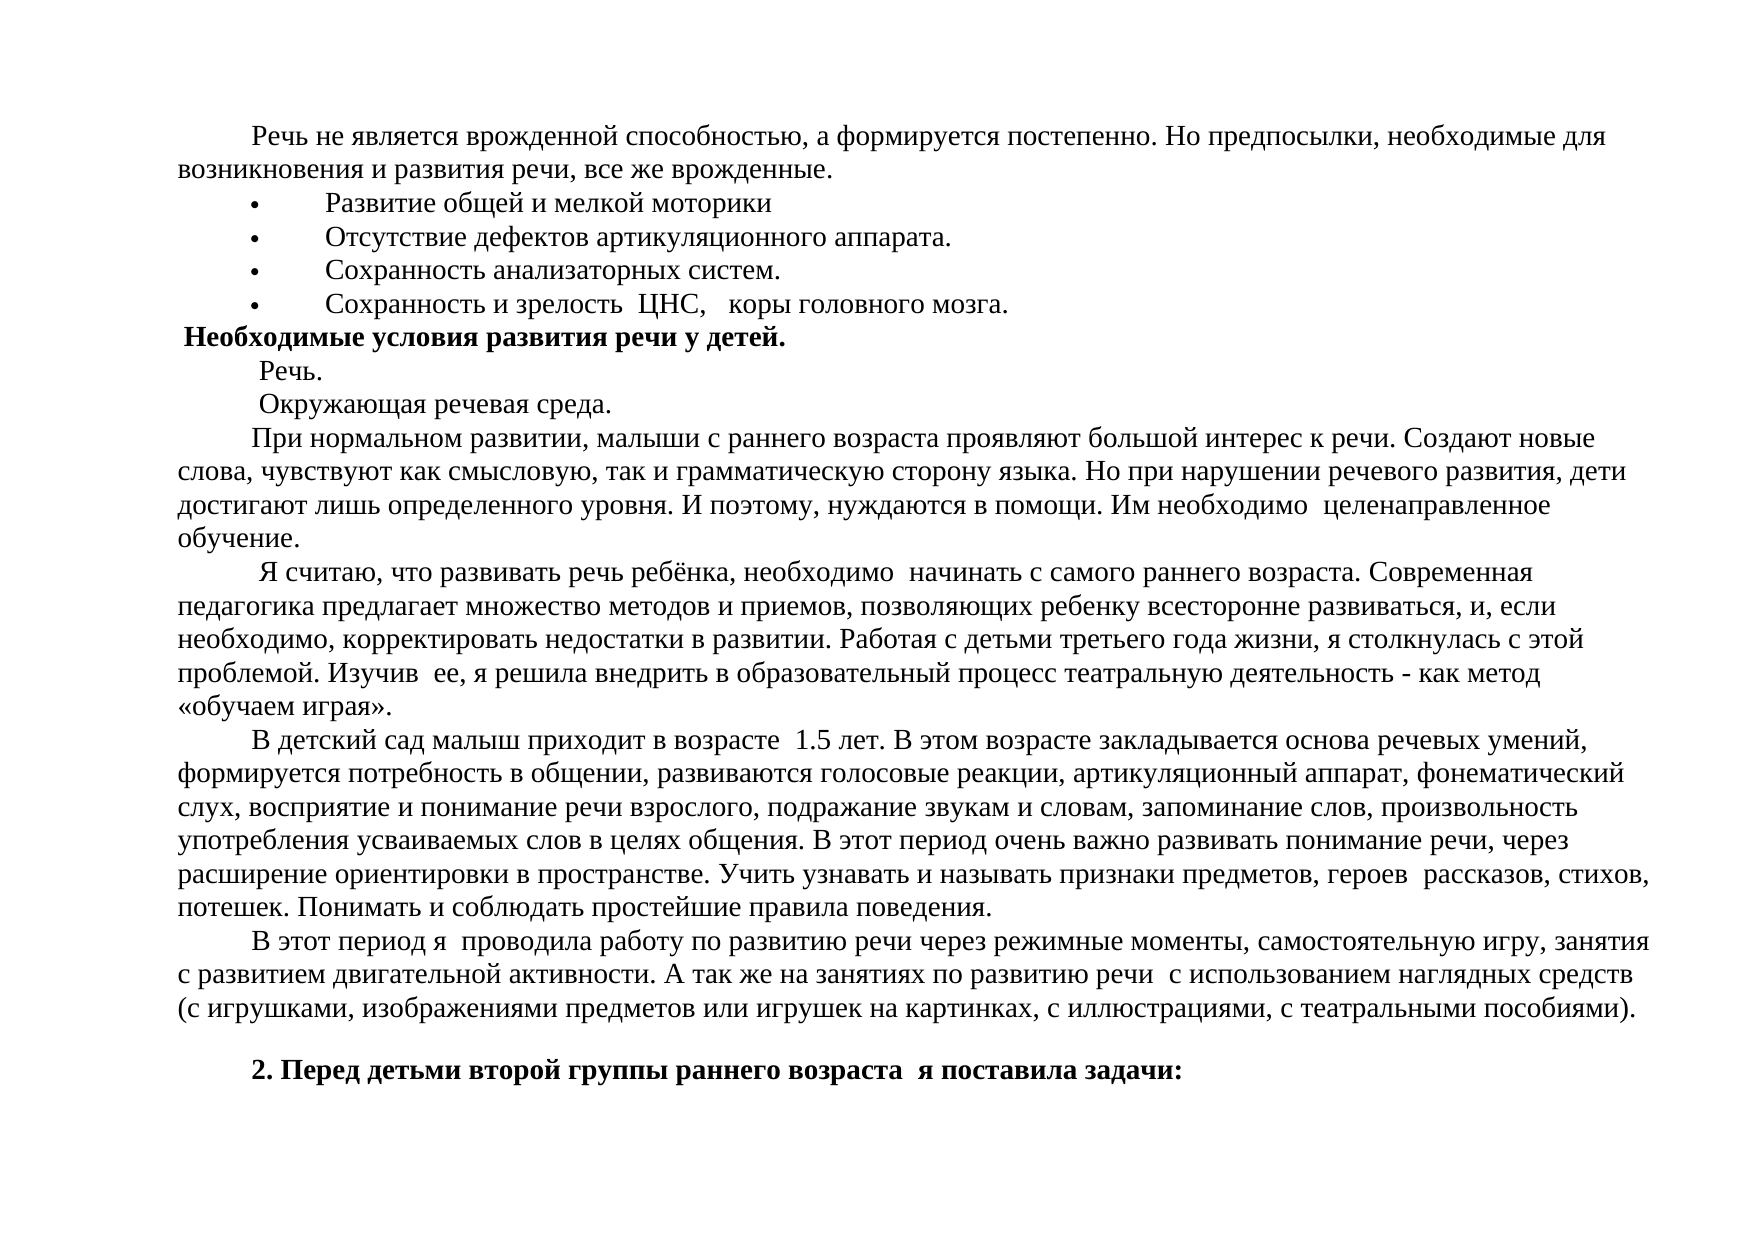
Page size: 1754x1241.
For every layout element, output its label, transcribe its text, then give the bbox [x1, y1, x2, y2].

text Я считаю, что развивать речь ребёнка, необходимо начинать с самого раннего возраста. Современная педагогика предлагает множество методов и приемов, позволяющих ребенку всесторонне развиваться, и, если необходимо, корректировать недостатки в развитии. Работая с детьми третьего года жизни, я столкнулась с этой проблемой. Изучив ее, я решила внедрить в образовательный процесс театральную деятельность - как метод «обучаем играя». [177, 554, 1665, 722]
text В детский сад малыш приходит в возрасте 1.5 лет. В этом возрасте закладывается основа речевых умений, формируется потребность в общении, развиваются голосовые реакции, артикуляционный аппарат, фонематический слух, восприятие и понимание речи взрослого, подражание звукам и словам, запоминание слов, произвольность употребления усваиваемых слов в целях общения. В этот период очень важно развивать понимание речи, через расширение ориентировки в пространстве. Учить узнавать и называть признаки предметов, героев рассказов, стихов, потешек. Понимать и соблюдать простейшие правила поведения. [177, 722, 1665, 923]
text Речь. [177, 353, 1665, 386]
text При нормальном развитии, малыши с раннего возраста проявляют большой интерес к речи. Создают новые слова, чувствуют как смысловую, так и грамматическую сторону языка. Но при нарушении речевого развития, дети достигают лишь определенного уровня. И поэтому, нуждаются в помощи. Им необходимо целенаправленное обучение. [177, 420, 1665, 554]
list Сохранность и зрелость ЦНС, коры головного мозга. [177, 286, 1665, 319]
text В этот период я проводила работу по развитию речи через режимные моменты, самостоятельную игру, занятия с развитием двигательной активности. А так же на занятиях по развитию речи с использованием наглядных средств (с игрушками, изображениями предметов или игрушек на картинках, с иллюстрациями, с театральными пособиями). [177, 923, 1665, 1024]
text 2. Перед детьми второй группы раннего возраста я поставила задачи: [177, 1052, 1665, 1085]
text Речь не является врожденной способностью, а формируется постепенно. Но предпосылки, необходимые для возникновения и развития речи, все же врожденные. [177, 118, 1665, 185]
text Необходимые условия развития речи у детей. [176, 319, 1665, 353]
list Отсутствие дефектов артикуляционного аппарата. [177, 219, 1665, 252]
list Развитие общей и мелкой моторики [177, 185, 1665, 219]
text Окружающая речевая среда. [177, 386, 1665, 420]
list Сохранность анализаторных систем. [177, 252, 1665, 286]
